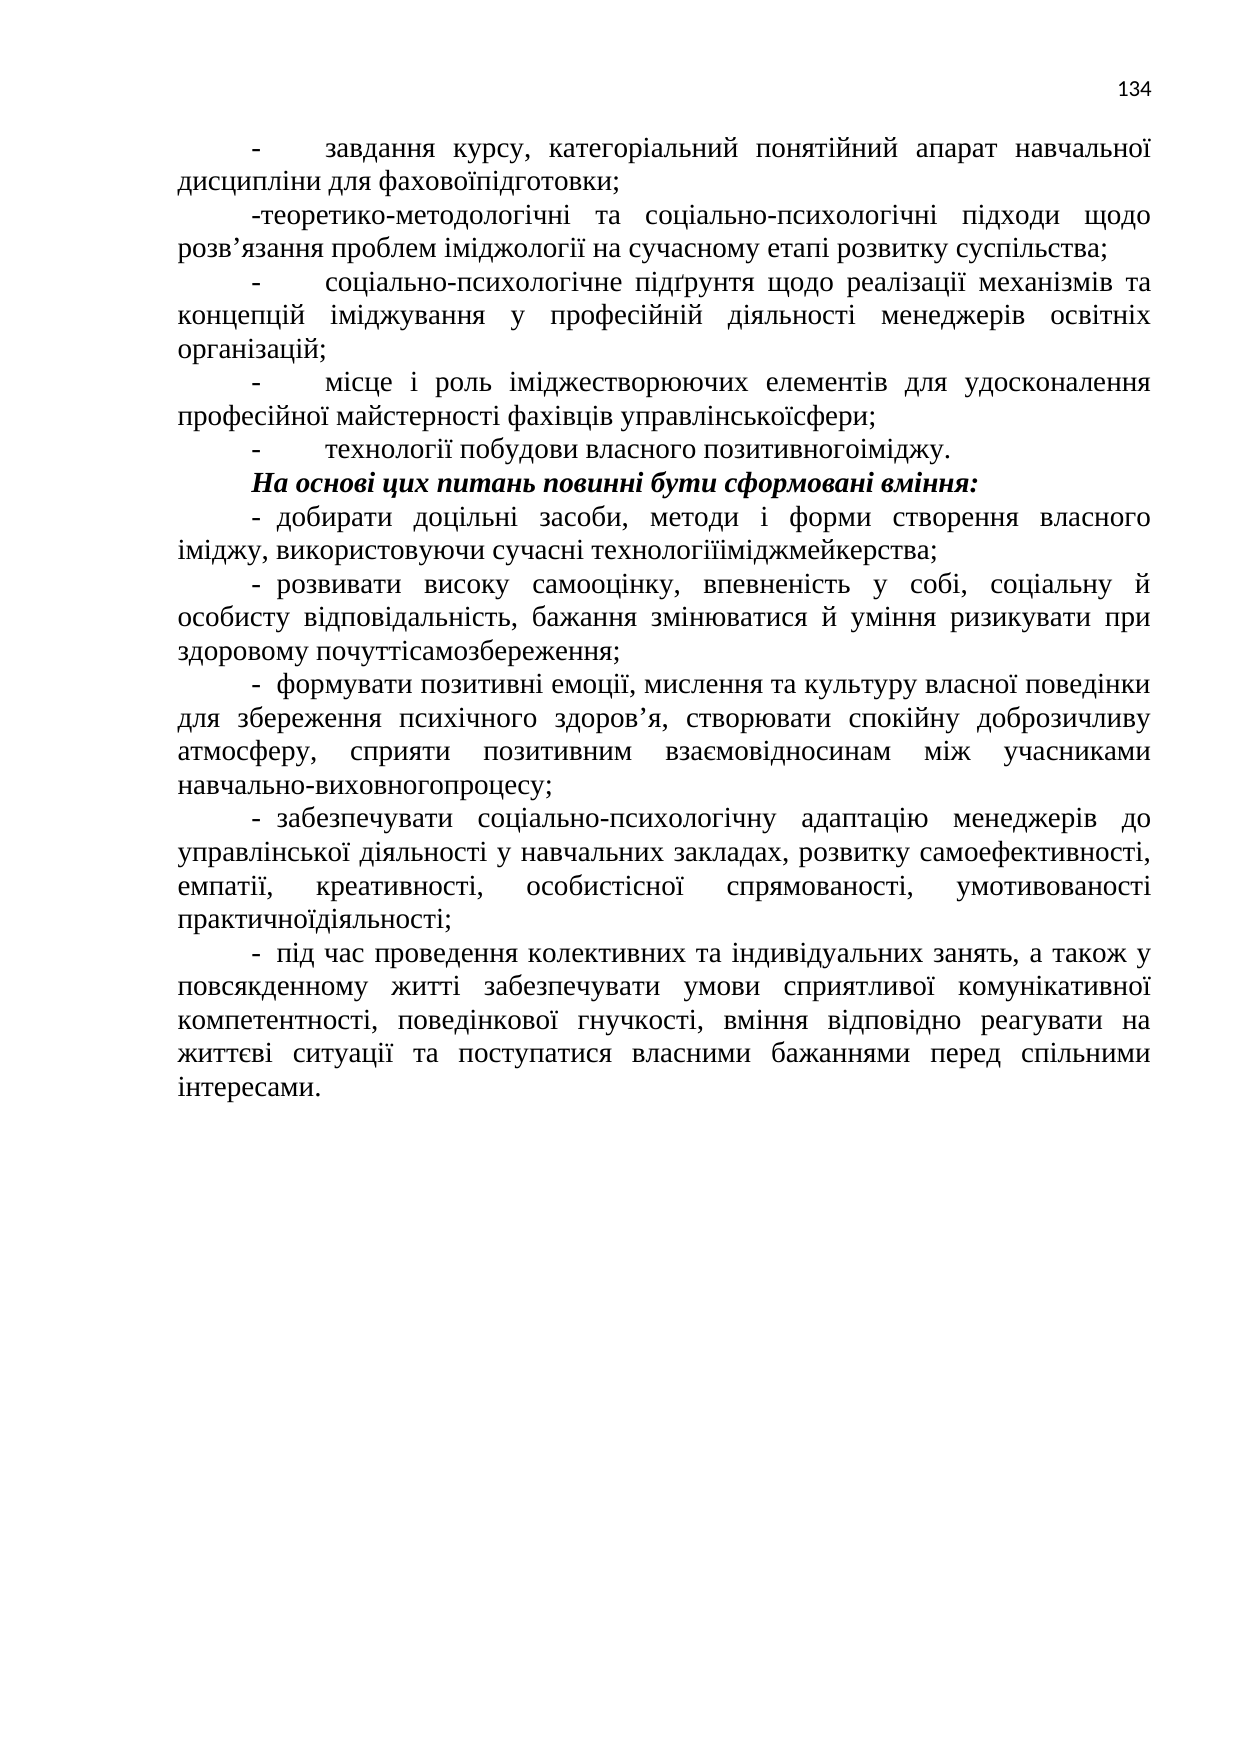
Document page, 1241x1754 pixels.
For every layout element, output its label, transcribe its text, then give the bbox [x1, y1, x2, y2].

list технології побудови власного позитивногоіміджу. [177, 432, 1152, 465]
list під час проведення колективних та індивідуальних занять, а також у повсякденному житті забезпечувати умови сприятливої комунікативної компетентності, поведінкової гнучкості, вміння відповідно реагувати на життєві ситуації та поступатися власними бажаннями перед спільними інтересами. [177, 935, 1152, 1102]
list формувати позитивні емоції, мислення та культуру власної поведінки для збереження психічного здоров’я, створювати спокійну доброзичливу атмосферу, сприяти позитивним взаємовідносинам між учасниками навчально-виховногопроцесу; [177, 666, 1152, 801]
list завдання курсу, категоріальний понятійний апарат навчальної дисципліни для фаховоїпідготовки; [177, 130, 1152, 197]
list місце і роль іміджестворюючих елементів для удосконалення професійної майстерності фахівців управлінськоїсфери; [177, 364, 1152, 432]
list соціально-психологічне підґрунтя щодо реалізації механізмів та концепцій іміджування у професійній діяльності менеджерів освітніх організацій; [177, 264, 1152, 364]
list добирати доцільні засоби, методи і форми створення власного іміджу, використовуючи сучасні технологіїіміджмейкерства; [177, 499, 1152, 566]
list розвивати високу самооцінку, впевненість у собі, соціальну й особисту відповідальність, бажання змінюватися й уміння ризикувати при здоровому почуттісамозбереження; [177, 566, 1152, 666]
text -теоретико-методологічні та соціально-психологічні підходи щодо розв’язання проблем іміджології на сучасному етапі розвитку суспільства; [177, 197, 1152, 264]
text На основі цих питань повинні бути сформовані вміння: [177, 465, 1152, 499]
list забезпечувати соціально-психологічну адаптацію менеджерів до управлінської діяльності у навчальних закладах, розвитку самоефективності, емпатії, креативності, особистісної спрямованості, умотивованості практичноїдіяльності; [177, 801, 1152, 935]
